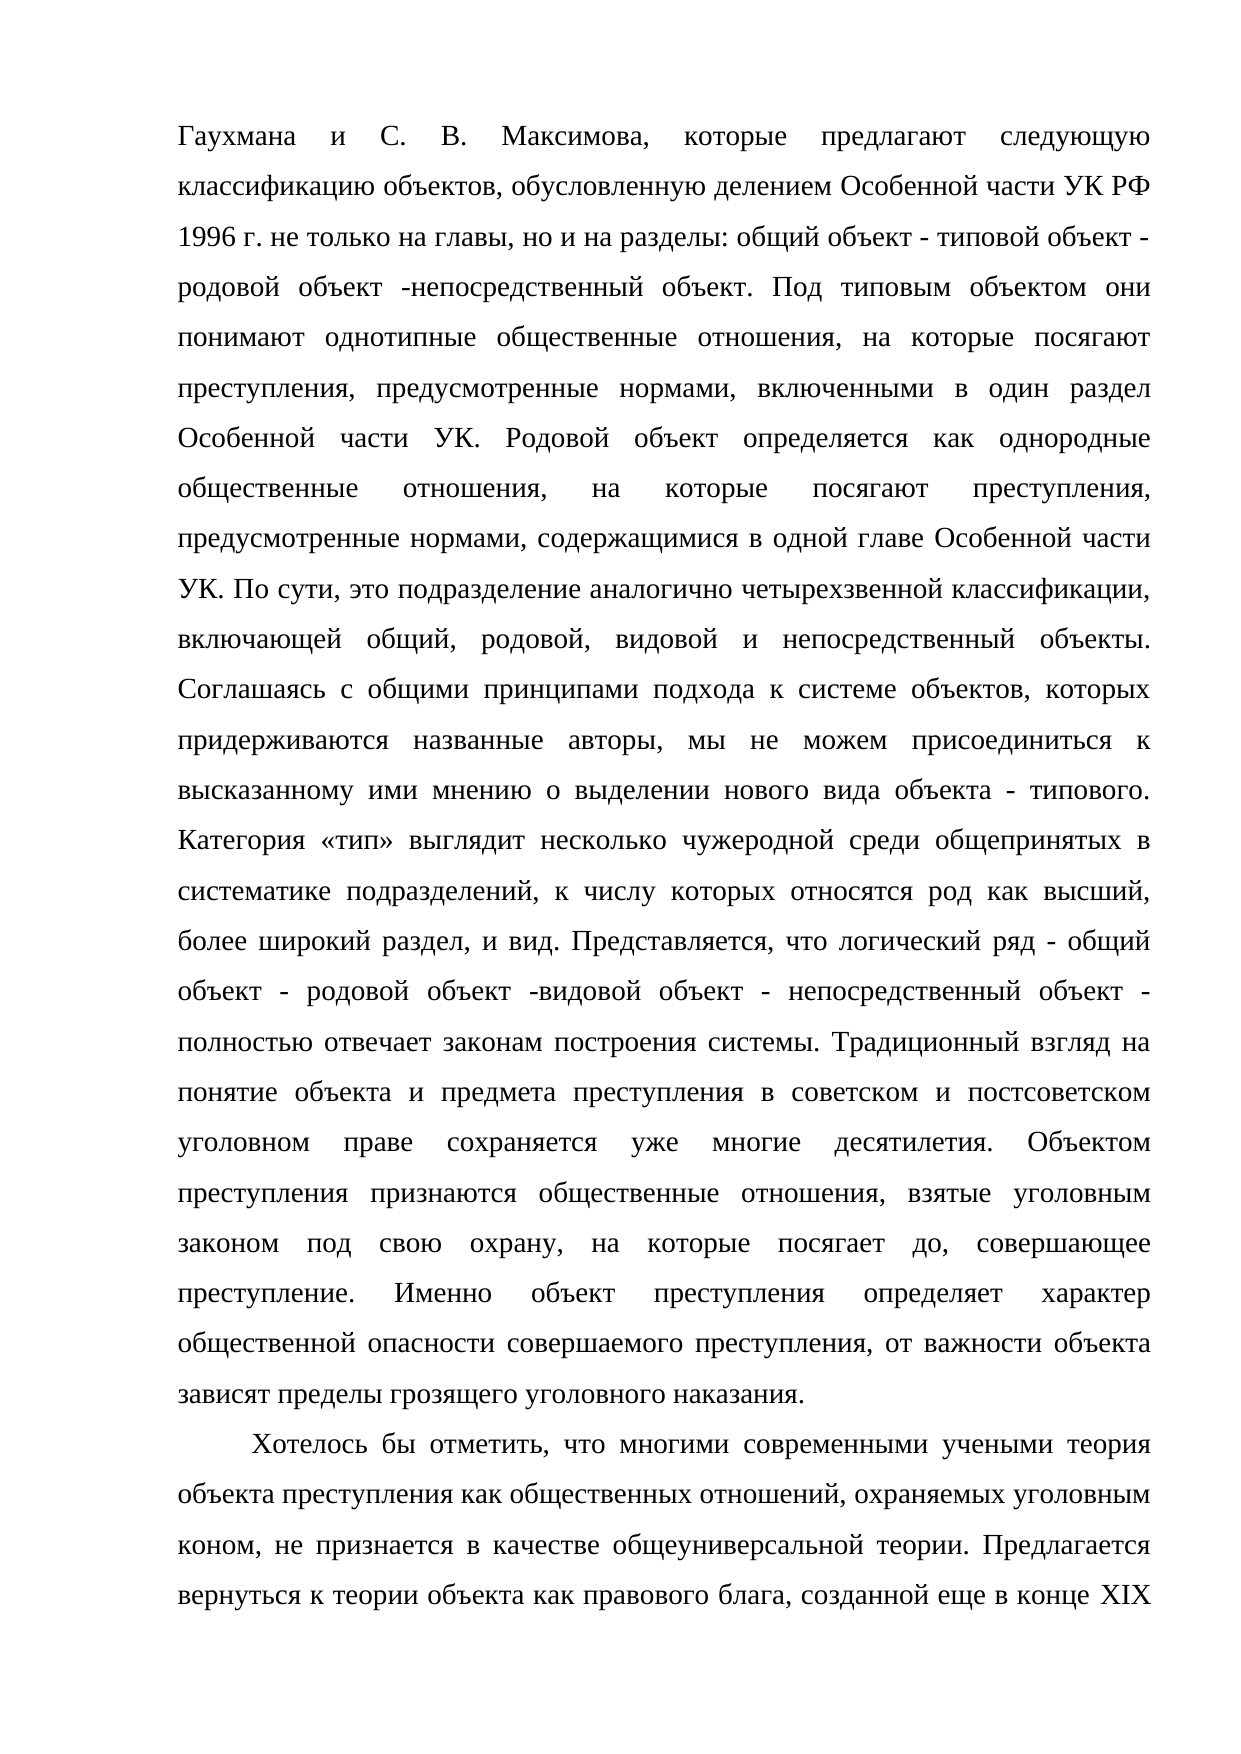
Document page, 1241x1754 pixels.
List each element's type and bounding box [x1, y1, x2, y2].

text [177, 1426, 1152, 1611]
text [177, 118, 1152, 1409]
